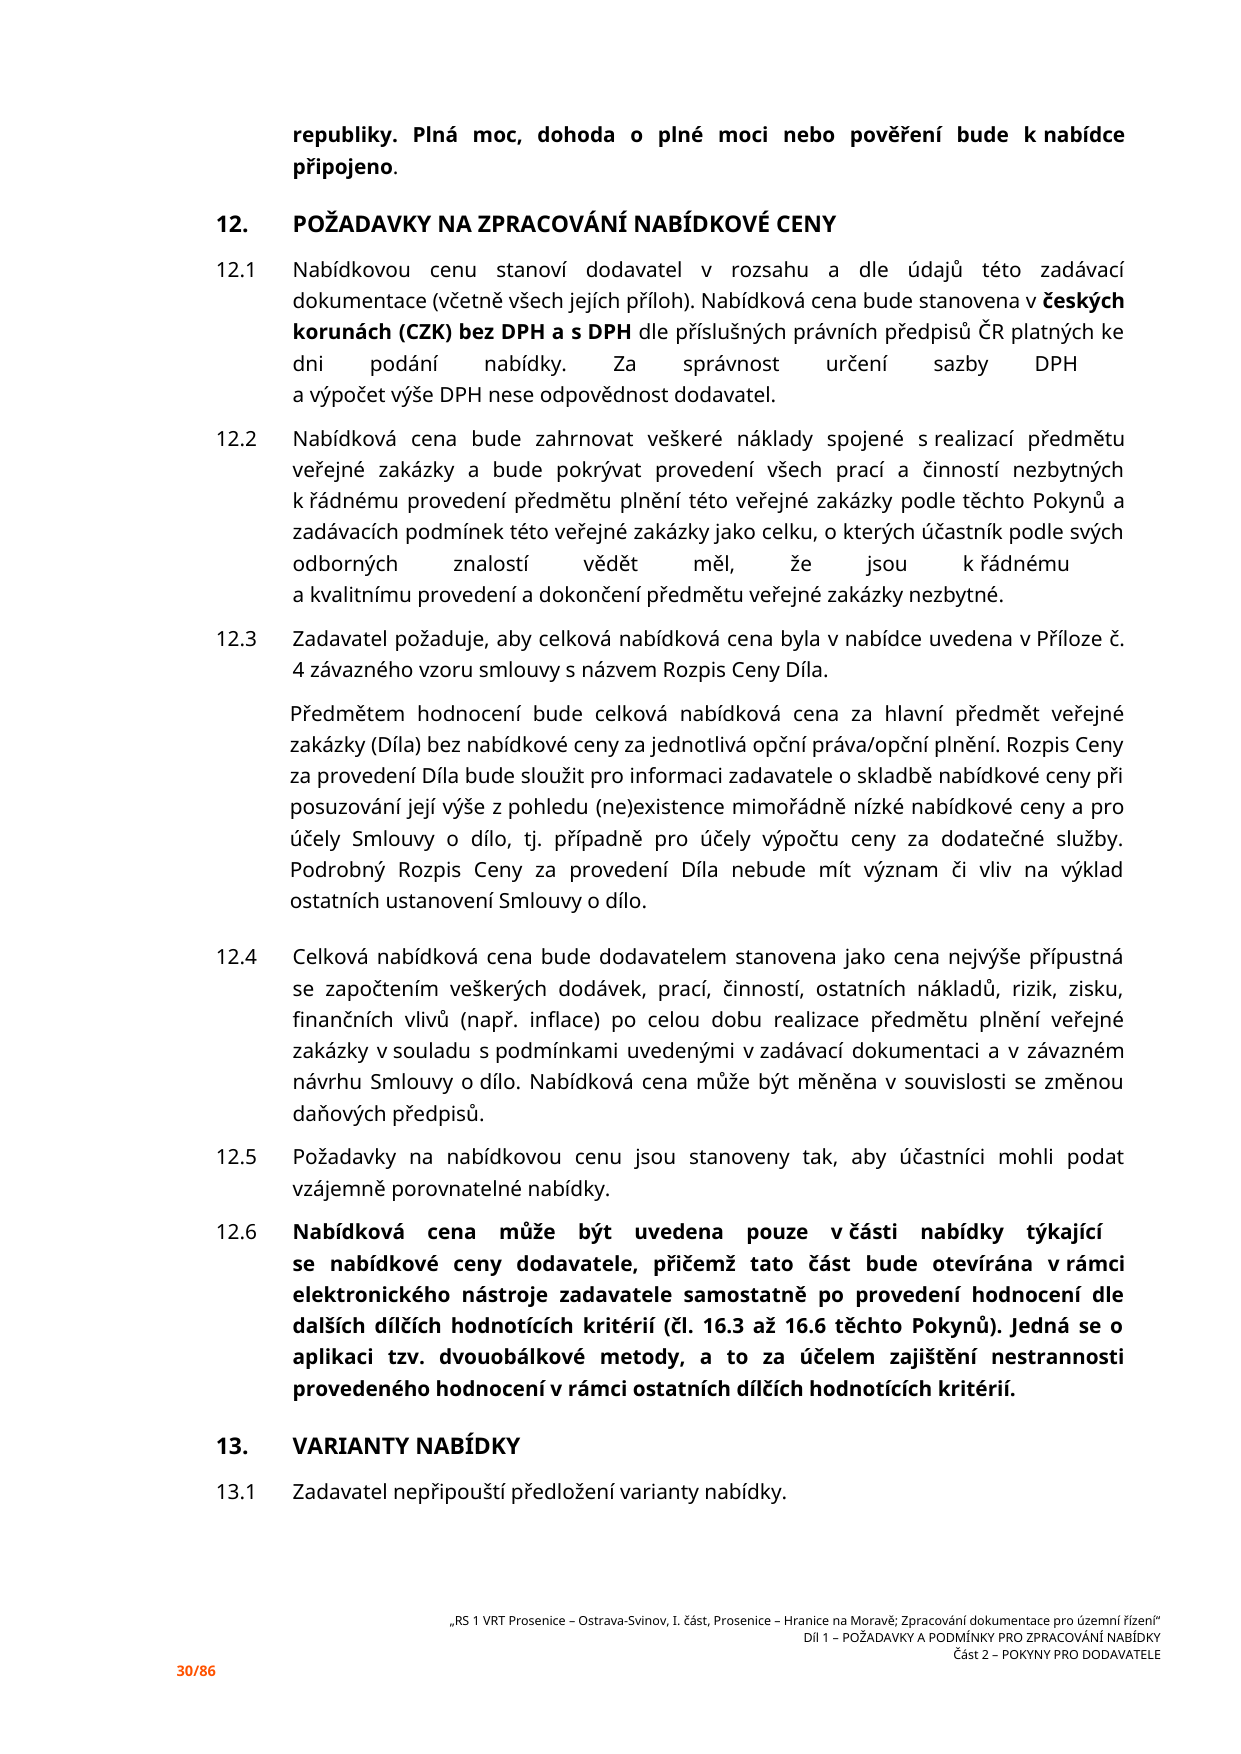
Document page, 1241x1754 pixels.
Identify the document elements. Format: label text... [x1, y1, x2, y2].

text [216, 121, 1125, 180]
text Požadavky na nabídkovou cenu jsou stanoveny tak, aby účastníci mohli podat vzájemně porovnatelné nabídky. [216, 1142, 1125, 1202]
text Nabídková cena může být uvedena pouze v části nabídky týkající se nabídkové ceny dodavatele, přičemž tato část bude otevírána v rámci elektronického nástroje zadavatele samostatně po provedení hodnocení dle dalších dílčích hodnotících kritérií (čl. 16.3 až 16.6 těchto Pokynů). Jedná se o aplikaci tzv. dvouobálkové metody, a to za účelem zajištění nestrannosti provedeného hodnocení v rámci ostatních dílčích hodnotících kritérií. [216, 1217, 1125, 1402]
text Celková nabídková cena bude dodavatelem stanovena jako cena nejvýše přípustná se započtením veškerých dodávek, prací, činností, ostatních nákladů, rizik, zisku, finančních vlivů (např. inflace) po celou dobu realizace předmětu plnění veřejné zakázky v souladu s podmínkami uvedenými v zadávací dokumentaci a v závazném návrhu Smlouvy o dílo. Nabídková cena může být měněna v souvislosti se změnou daňových předpisů. [216, 942, 1125, 1127]
text Zadavatel požaduje, aby celková nabídková cena byla v nabídce uvedena v Příloze č. 4 závazného vzoru smlouvy s názvem Rozpis Ceny Díla. [216, 624, 1125, 683]
text Zadavatel nepřipouští předložení varianty nabídky. [216, 1477, 1125, 1505]
text Nabídkovou cenu stanoví dodavatel v rozsahu a dle údajů této zadávací dokumentace (včetně všech jejích příloh). Nabídková cena bude stanovena v českých korunách (CZK) bez DPH a s DPH dle příslušných právních předpisů ČR platných ke dni podání nabídky. Za správnost určení sazby DPH a výpočet výše DPH nese odpovědnost dodavatel. [216, 255, 1125, 408]
text Předmětem hodnocení bude celková nabídková cena za hlavní předmět veřejné zakázky (Díla) bez nabídkové ceny za jednotlivá opční práva/opční plnění. Rozpis Ceny za provedení Díla bude sloužit pro informaci zadavatele o skladbě nabídkové ceny při posuzování její výše z pohledu (ne)existence mimořádně nízké nabídkové ceny a pro účely Smlouvy o dílo, tj. případně pro účely výpočtu ceny za dodatečné služby. Podrobný Rozpis Ceny za provedení Díla nebude mít význam či vliv na výklad ostatních ustanovení Smlouvy o dílo. [289, 699, 1125, 915]
text Nabídková cena bude zahrnovat veškeré náklady spojené s realizací předmětu veřejné zakázky a bude pokrývat provedení všech prací a činností nezbytných k řádnému provedení předmětu plnění této veřejné zakázky podle těchto Pokynů a zadávacích podmínek této veřejné zakázky jako celku, o kterých účastník podle svých odborných znalostí vědět měl, že jsou k řádnému a kvalitnímu provedení a dokončení předmětu veřejné zakázky nezbytné. [216, 424, 1125, 608]
text POŽADAVKY NA ZPRACOVÁNÍ NABÍDKOVÉ CENY [216, 208, 1125, 239]
text VARIANTY NABÍDKY [216, 1430, 1125, 1461]
